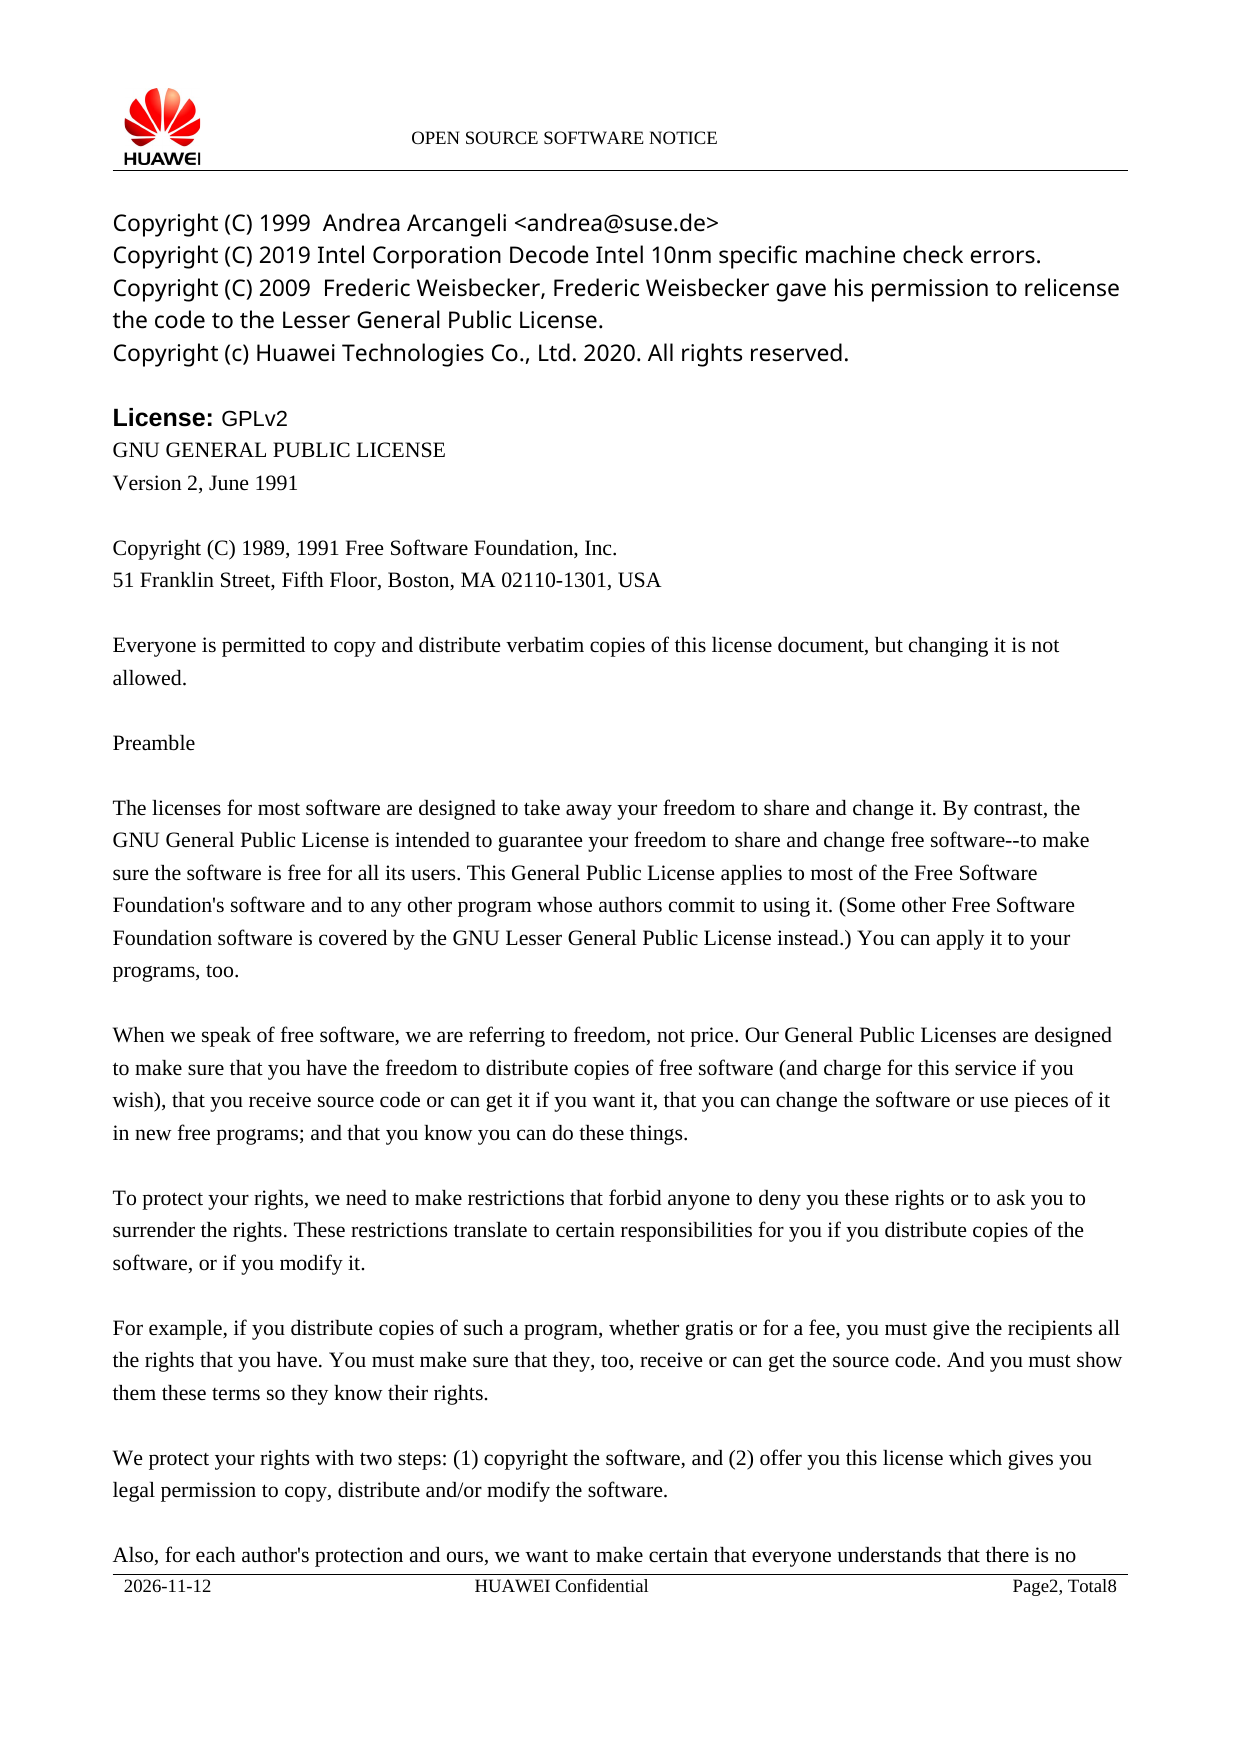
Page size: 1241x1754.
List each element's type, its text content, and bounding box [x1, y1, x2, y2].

text License: GPLv2 [112, 401, 1128, 434]
picture [124, 88, 201, 165]
